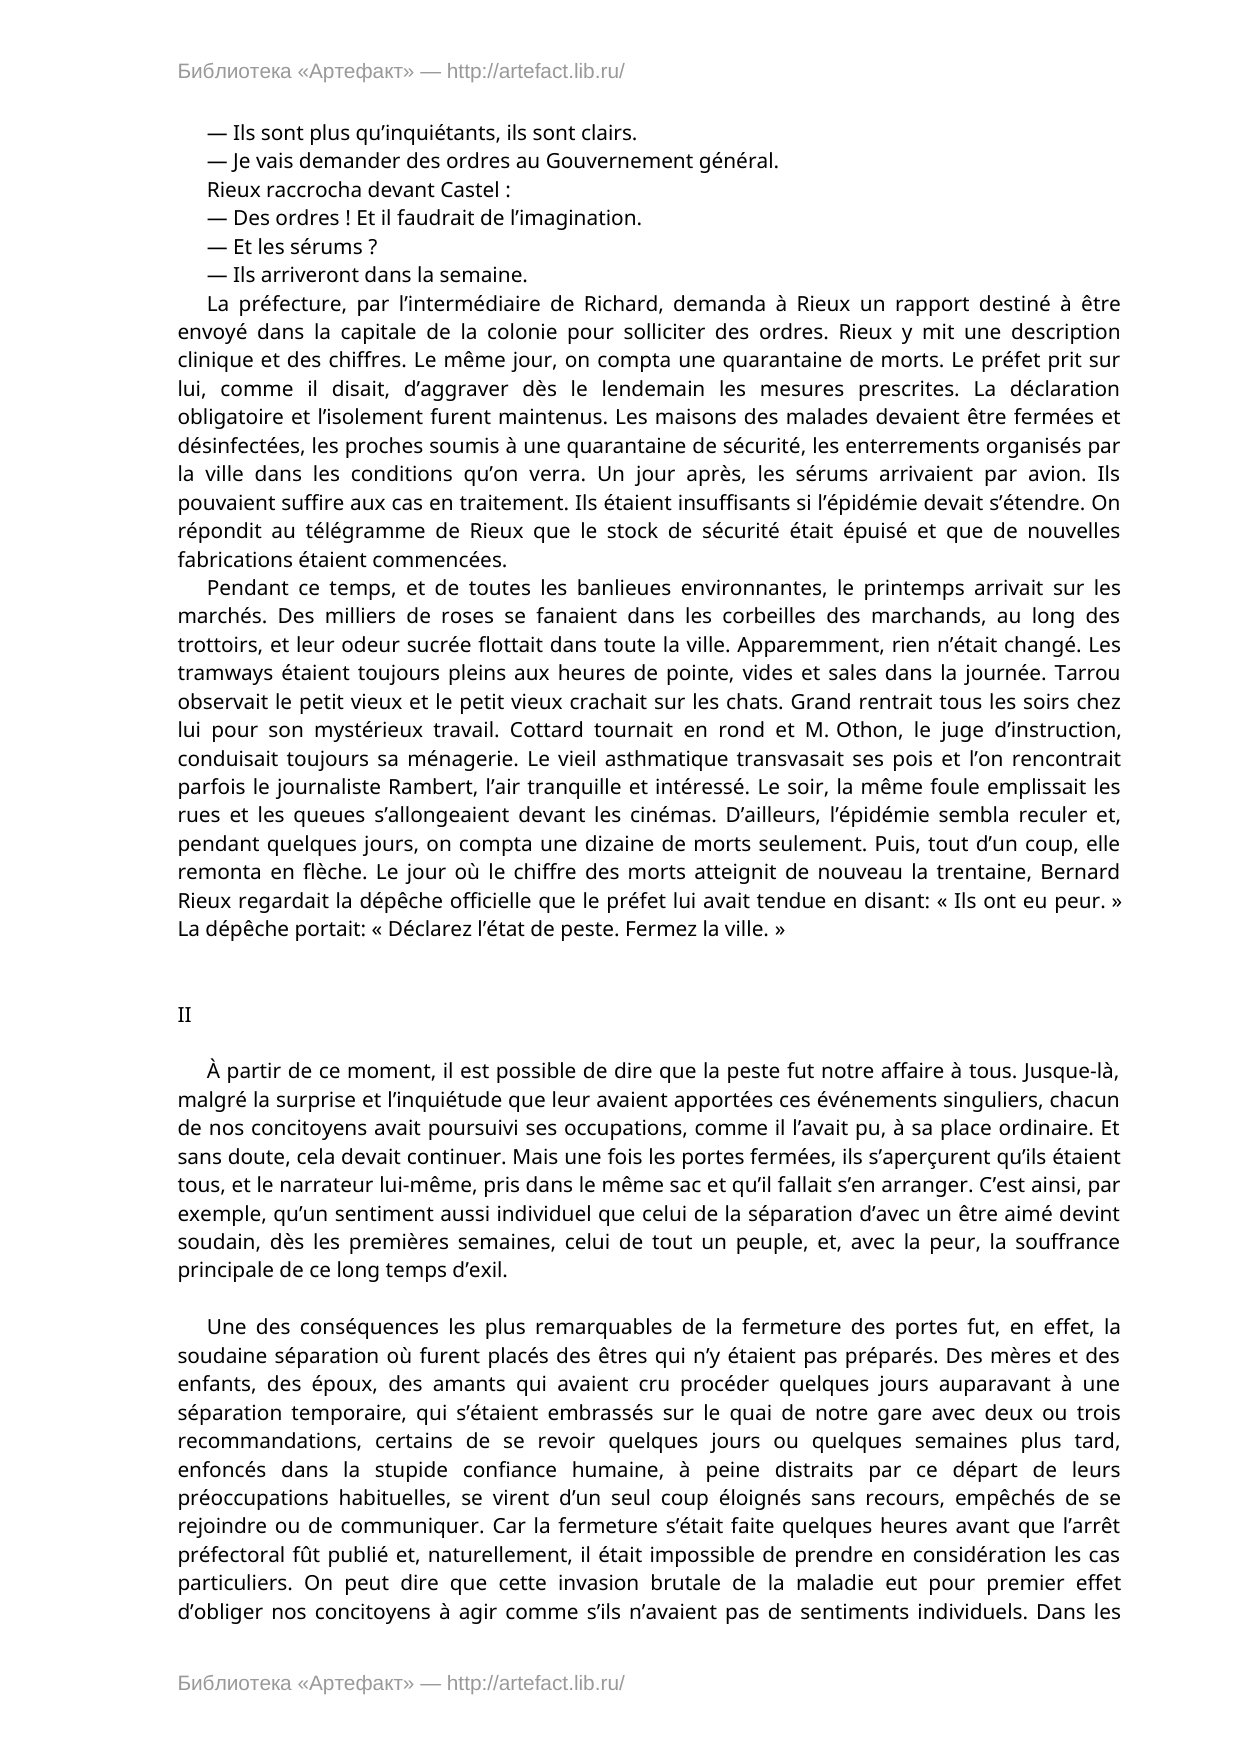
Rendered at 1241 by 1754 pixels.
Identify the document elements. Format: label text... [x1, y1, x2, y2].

text — Ils arriveront dans la semaine. [177, 260, 1122, 289]
text — Ils sont plus qu’inquiétants, ils sont clairs. [177, 118, 1122, 147]
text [177, 1312, 1122, 1625]
text La préfecture, par l’intermédiaire de Richard, demanda à Rieux un rapport destiné à être envoyé dans la capitale de la colonie pour solliciter des ordres. Rieux y mit une description clinique et des chiffres. Le même jour, on compta une quarantaine de morts. Le préfet prit sur lui, comme il disait, d’aggraver dès le lendemain les mesures prescrites. La déclaration obligatoire et l’isolement furent maintenus. Les maisons des malades devaient être fermées et désinfectées, les proches soumis à une quarantaine de sécurité, les enterrements organisés par la ville dans les conditions qu’on verra. Un jour après, les sérums arrivaient par avion. Ils pouvaient suffire aux cas en traitement. Ils étaient insuffisants si l’épidémie devait s’étendre. On répondit au télégramme de Rieux que le stock de sécurité était épuisé et que de nouvelles fabrications étaient commencées. [177, 289, 1122, 573]
text — Je vais demander des ordres au Gouvernement général. [177, 147, 1122, 175]
text À partir de ce moment, il est possible de dire que la peste fut notre affaire à tous. Jusque-là, malgré la surprise et l’inquiétude que leur avaient apportées ces événements singuliers, chacun de nos concitoyens avait poursuivi ses occupations, comme il l’avait pu, à sa place ordinaire. Et sans doute, cela devait continuer. Mais une fois les portes fermées, ils s’aperçurent qu’ils étaient tous, et le narrateur lui-même, pris dans le même sac et qu’il fallait s’en arranger. C’est ainsi, par exemple, qu’un sentiment aussi individuel que celui de la séparation d’avec un être aimé devint soudain, dès les premières semaines, celui de tout un peuple, et, avec la peur, la souffrance principale de ce long temps d’exil. [177, 1057, 1122, 1284]
text — Et les sérums ? [177, 232, 1122, 260]
text Pendant ce temps, et de toutes les banlieues environnantes, le printemps arrivait sur les marchés. Des milliers de roses se fanaient dans les corbeilles des marchands, au long des trottoirs, et leur odeur sucrée flottait dans toute la ville. Apparemment, rien n’était changé. Les tramways étaient toujours pleins aux heures de pointe, vides et sales dans la journée. Tarrou observait le petit vieux et le petit vieux crachait sur les chats. Grand rentrait tous les soirs chez lui pour son mystérieux travail. Cottard tournait en rond et M. Othon, le juge d’instruction, conduisait toujours sa ménagerie. Le vieil asthmatique transvasait ses pois et l’on rencontrait parfois le journaliste Rambert, l’air tranquille et intéressé. Le soir, la même foule emplissait les rues et les queues s’allongeaient devant les cinémas. D’ailleurs, l’épidémie sembla reculer et, pendant quelques jours, on compta une dizaine de morts seulement. Puis, tout d’un coup, elle remonta en flèche. Le jour où le chiffre des morts atteignit de nouveau la trentaine, Bernard Rieux regardait la dépêche officielle que le préfet lui avait tendue en disant: « Ils ont eu peur. » La dépêche portait: « Déclarez l’état de peste. Fermez la ville. » [177, 573, 1122, 943]
text Rieux raccrocha devant Castel : [177, 175, 1122, 203]
text — Des ordres ! Et il faudrait de l’imagination. [177, 203, 1122, 232]
text II [177, 1000, 1122, 1028]
